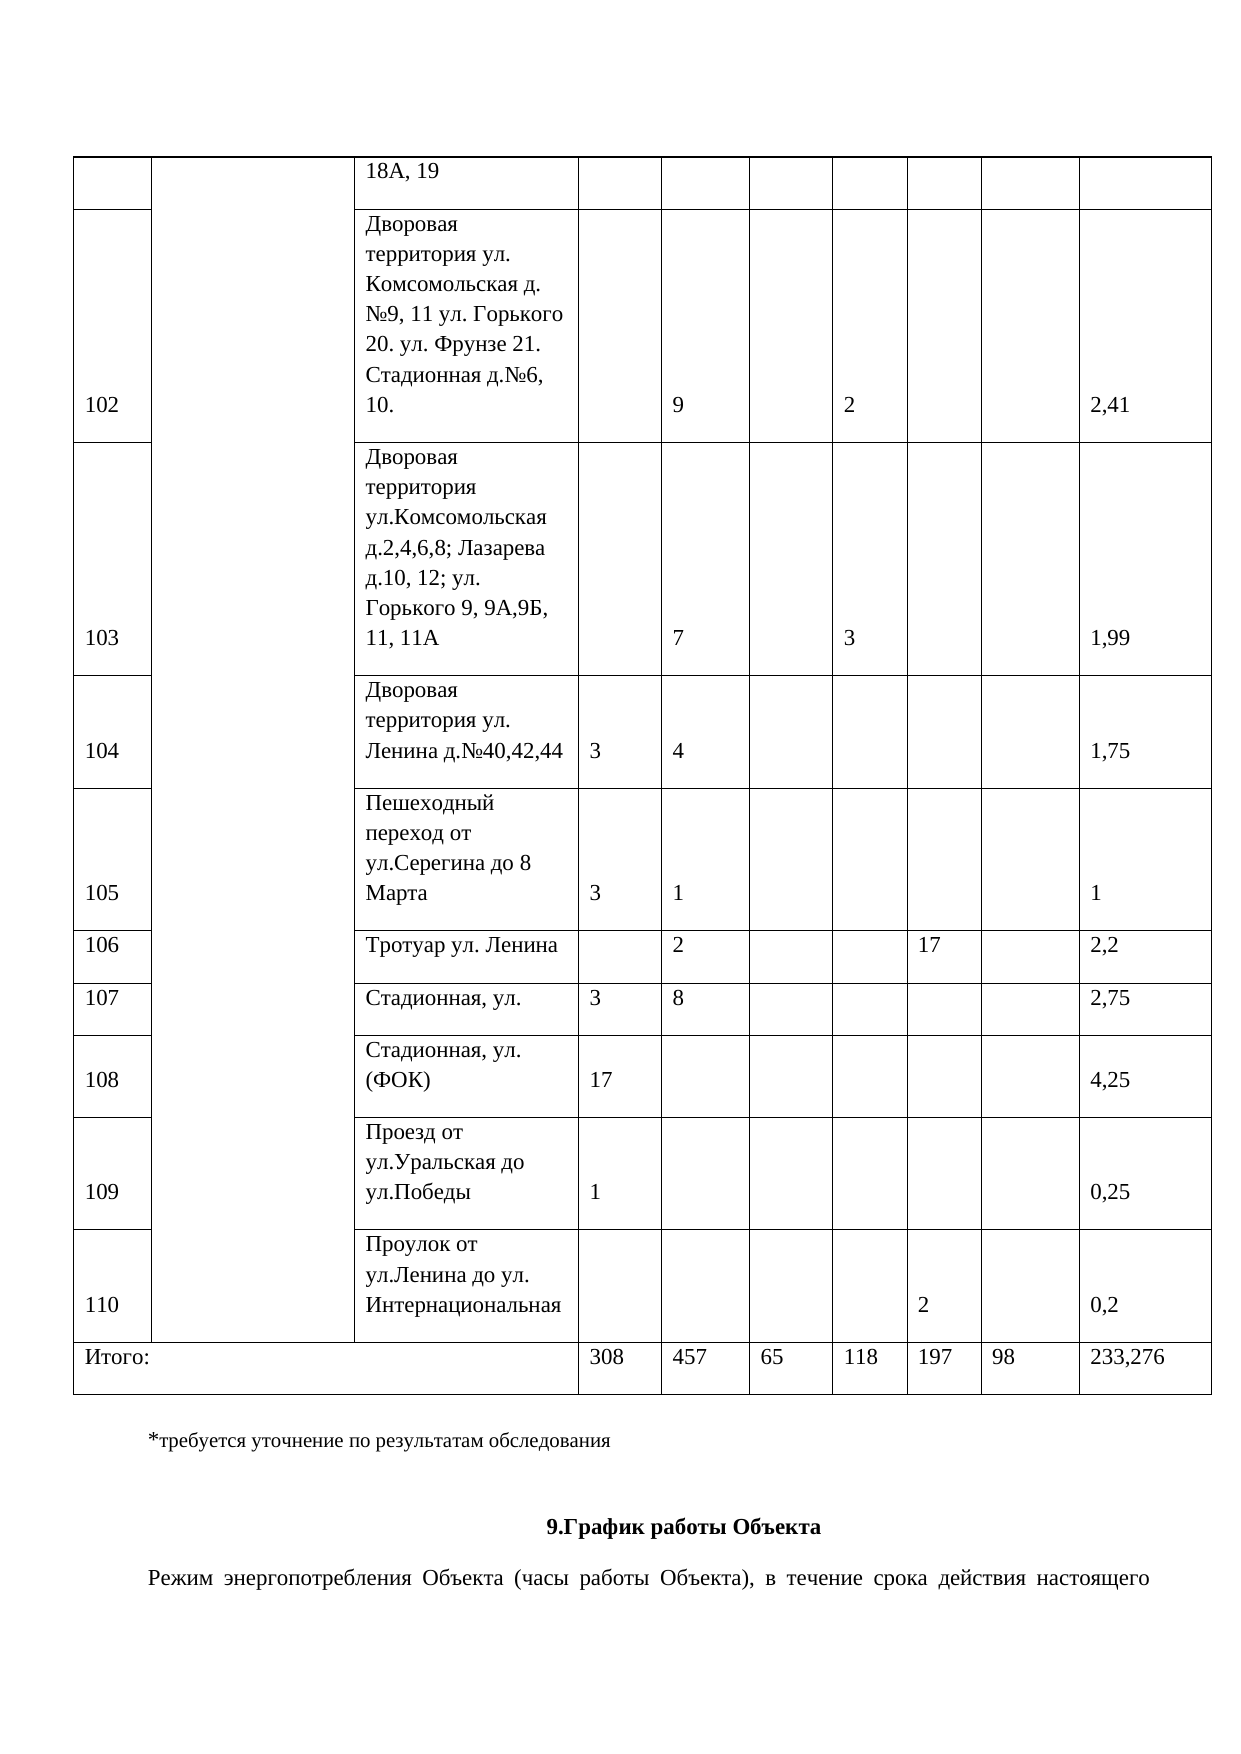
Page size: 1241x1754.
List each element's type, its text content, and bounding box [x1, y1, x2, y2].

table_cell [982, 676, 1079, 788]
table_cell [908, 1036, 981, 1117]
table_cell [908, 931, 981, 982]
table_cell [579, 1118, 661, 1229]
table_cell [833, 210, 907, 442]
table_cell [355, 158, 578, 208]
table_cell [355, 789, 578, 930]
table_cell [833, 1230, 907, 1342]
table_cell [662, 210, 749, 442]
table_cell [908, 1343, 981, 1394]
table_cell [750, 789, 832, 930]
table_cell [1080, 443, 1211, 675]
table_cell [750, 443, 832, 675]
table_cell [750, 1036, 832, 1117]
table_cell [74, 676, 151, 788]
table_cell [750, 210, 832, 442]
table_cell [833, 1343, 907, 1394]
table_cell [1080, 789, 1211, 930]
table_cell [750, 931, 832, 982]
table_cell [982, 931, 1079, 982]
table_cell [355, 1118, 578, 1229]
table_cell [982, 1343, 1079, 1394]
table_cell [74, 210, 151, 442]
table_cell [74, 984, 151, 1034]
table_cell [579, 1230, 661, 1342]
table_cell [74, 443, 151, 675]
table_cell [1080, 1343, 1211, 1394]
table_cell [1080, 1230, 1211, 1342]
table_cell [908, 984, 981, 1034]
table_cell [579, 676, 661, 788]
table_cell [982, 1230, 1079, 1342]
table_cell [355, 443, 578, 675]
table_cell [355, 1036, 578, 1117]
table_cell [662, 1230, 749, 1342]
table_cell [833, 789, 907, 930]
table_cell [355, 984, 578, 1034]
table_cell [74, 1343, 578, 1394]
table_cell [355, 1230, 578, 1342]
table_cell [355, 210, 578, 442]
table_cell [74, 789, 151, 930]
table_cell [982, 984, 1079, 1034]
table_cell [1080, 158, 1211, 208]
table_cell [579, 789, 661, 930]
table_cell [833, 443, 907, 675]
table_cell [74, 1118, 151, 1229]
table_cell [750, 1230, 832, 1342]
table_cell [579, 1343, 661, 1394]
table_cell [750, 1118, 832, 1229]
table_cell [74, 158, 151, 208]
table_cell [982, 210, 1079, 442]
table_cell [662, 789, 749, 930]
text *требуется уточнение по результатам обследования [148, 1426, 1152, 1452]
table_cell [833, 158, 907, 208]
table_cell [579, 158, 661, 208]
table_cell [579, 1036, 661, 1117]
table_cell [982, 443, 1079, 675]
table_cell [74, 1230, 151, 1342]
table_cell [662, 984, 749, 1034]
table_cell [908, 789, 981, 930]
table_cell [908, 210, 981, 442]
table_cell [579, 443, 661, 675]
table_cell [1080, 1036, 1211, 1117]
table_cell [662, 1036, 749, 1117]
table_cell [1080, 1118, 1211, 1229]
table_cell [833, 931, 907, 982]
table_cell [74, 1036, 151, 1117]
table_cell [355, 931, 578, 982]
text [148, 1564, 1152, 1591]
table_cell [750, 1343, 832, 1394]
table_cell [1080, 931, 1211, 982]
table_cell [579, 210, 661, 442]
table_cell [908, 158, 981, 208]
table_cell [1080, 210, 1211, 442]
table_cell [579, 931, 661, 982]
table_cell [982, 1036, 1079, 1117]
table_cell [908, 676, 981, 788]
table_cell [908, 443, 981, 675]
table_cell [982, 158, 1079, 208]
text 9.График работы Объекта [546, 1513, 1152, 1539]
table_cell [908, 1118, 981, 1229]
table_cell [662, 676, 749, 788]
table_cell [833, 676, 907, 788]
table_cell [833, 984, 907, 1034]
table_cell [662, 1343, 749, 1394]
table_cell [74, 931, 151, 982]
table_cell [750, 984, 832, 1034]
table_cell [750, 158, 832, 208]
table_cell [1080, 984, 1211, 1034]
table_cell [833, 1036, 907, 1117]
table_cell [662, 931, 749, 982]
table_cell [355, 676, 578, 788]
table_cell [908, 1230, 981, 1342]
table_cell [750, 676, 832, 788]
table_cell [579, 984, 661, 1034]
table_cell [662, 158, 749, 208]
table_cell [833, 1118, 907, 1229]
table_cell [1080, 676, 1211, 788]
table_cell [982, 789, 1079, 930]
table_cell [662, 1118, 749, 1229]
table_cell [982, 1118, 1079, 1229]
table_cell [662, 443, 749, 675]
